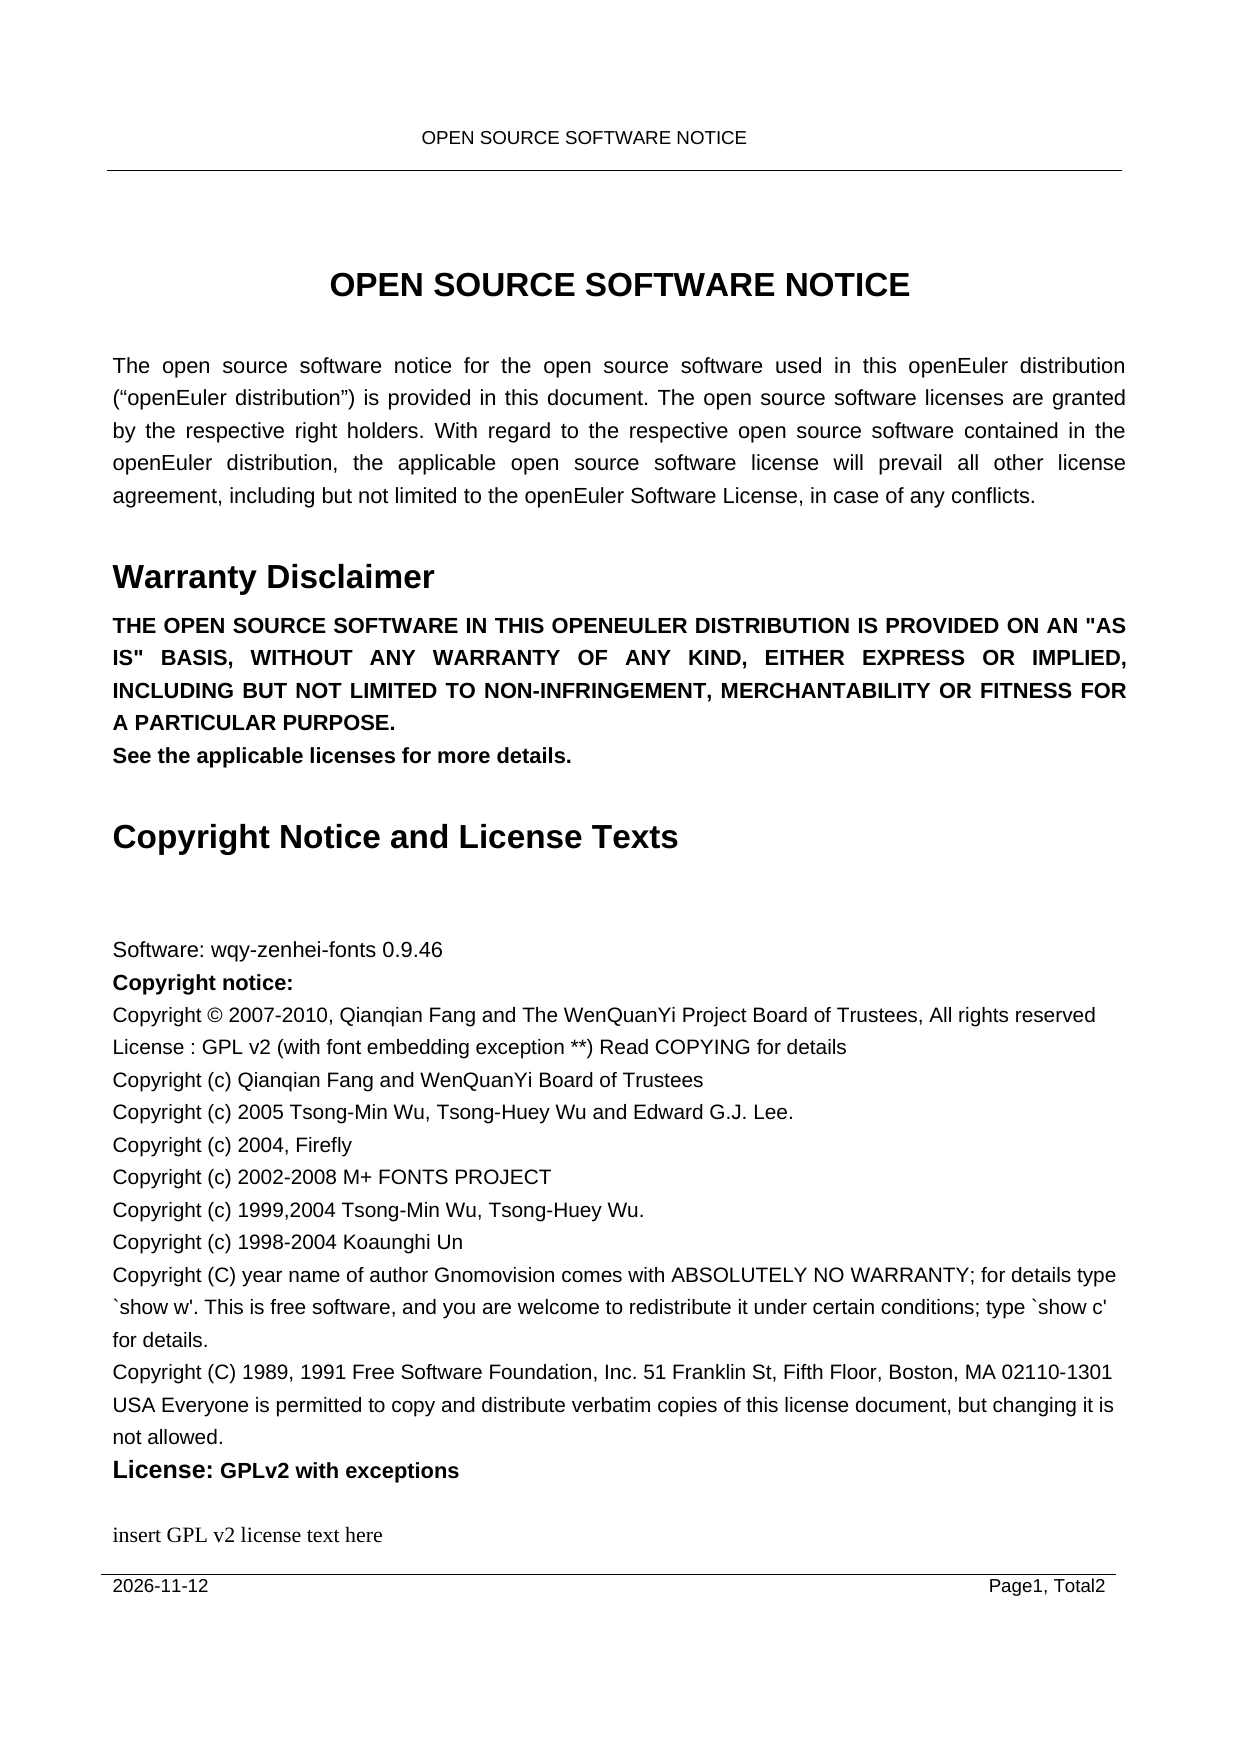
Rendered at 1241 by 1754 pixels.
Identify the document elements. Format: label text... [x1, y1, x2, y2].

text Copyright © 2007-2010, Qianqian Fang and The WenQuanYi Project Board of Trustees, All rights reserved License : GPL v2 (with font embedding exception **) Read COPYING for details [112, 998, 1128, 1063]
text Copyright (c) 2002-2008 M+ FONTS PROJECT [112, 1161, 1128, 1193]
text Copyright (C) year name of author Gnomovision comes with ABSOLUTELY NO WARRANTY; for details type `show w'. This is free software, and you are welcome to redistribute it under certain conditions; type `show c' for details. [112, 1258, 1128, 1356]
text Copyright (c) 2005 Tsong-Min Wu, Tsong-Huey Wu and Edward G.J. Lee. [112, 1096, 1128, 1128]
text Software: wqy-zenhei-fonts 0.9.46 [112, 933, 1128, 966]
text Copyright (c) 2004, Firefly [112, 1128, 1128, 1161]
text Copyright (C) 1989, 1991 Free Software Foundation, Inc. 51 Franklin St, Fifth Floor, Boston, MA 02110-1301 USA Everyone is permitted to copy and distribute verbatim copies of this license document, but changing it is not allowed. [112, 1356, 1128, 1453]
text OPEN SOURCE SOFTWARE NOTICE [112, 251, 1128, 316]
text Copyright (c) Qianqian Fang and WenQuanYi Board of Trustees [112, 1063, 1128, 1096]
text Copyright Notice and License Texts [112, 804, 1128, 869]
text Copyright (c) 1999,2004 Tsong-Min Wu, Tsong-Huey Wu. [112, 1193, 1128, 1226]
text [112, 1453, 1128, 1551]
text Copyright (c) 1998-2004 Koaunghi Un [112, 1226, 1128, 1258]
text Warranty Disclaimer [112, 544, 1128, 609]
text THE OPEN SOURCE SOFTWARE IN THIS OPENEULER DISTRIBUTION IS PROVIDED ON AN "AS IS" BASIS, WITHOUT ANY WARRANTY OF ANY KIND, EITHER EXPRESS OR IMPLIED, INCLUDING BUT NOT LIMITED TO NON-INFRINGEMENT, MERCHANTABILITY OR FITNESS FOR A PARTICULAR PURPOSE. See the applicable licenses for more details. [112, 609, 1128, 771]
text The open source software notice for the open source software used in this openEuler distribution (“openEuler distribution”) is provided in this document. The open source software licenses are granted by the respective right holders. With regard to the respective open source software contained in the openEuler distribution, the applicable open source software license will prevail all other license agreement, including but not limited to the openEuler Software License, in case of any conflicts. [112, 349, 1128, 511]
text Copyright notice: [112, 966, 1128, 998]
